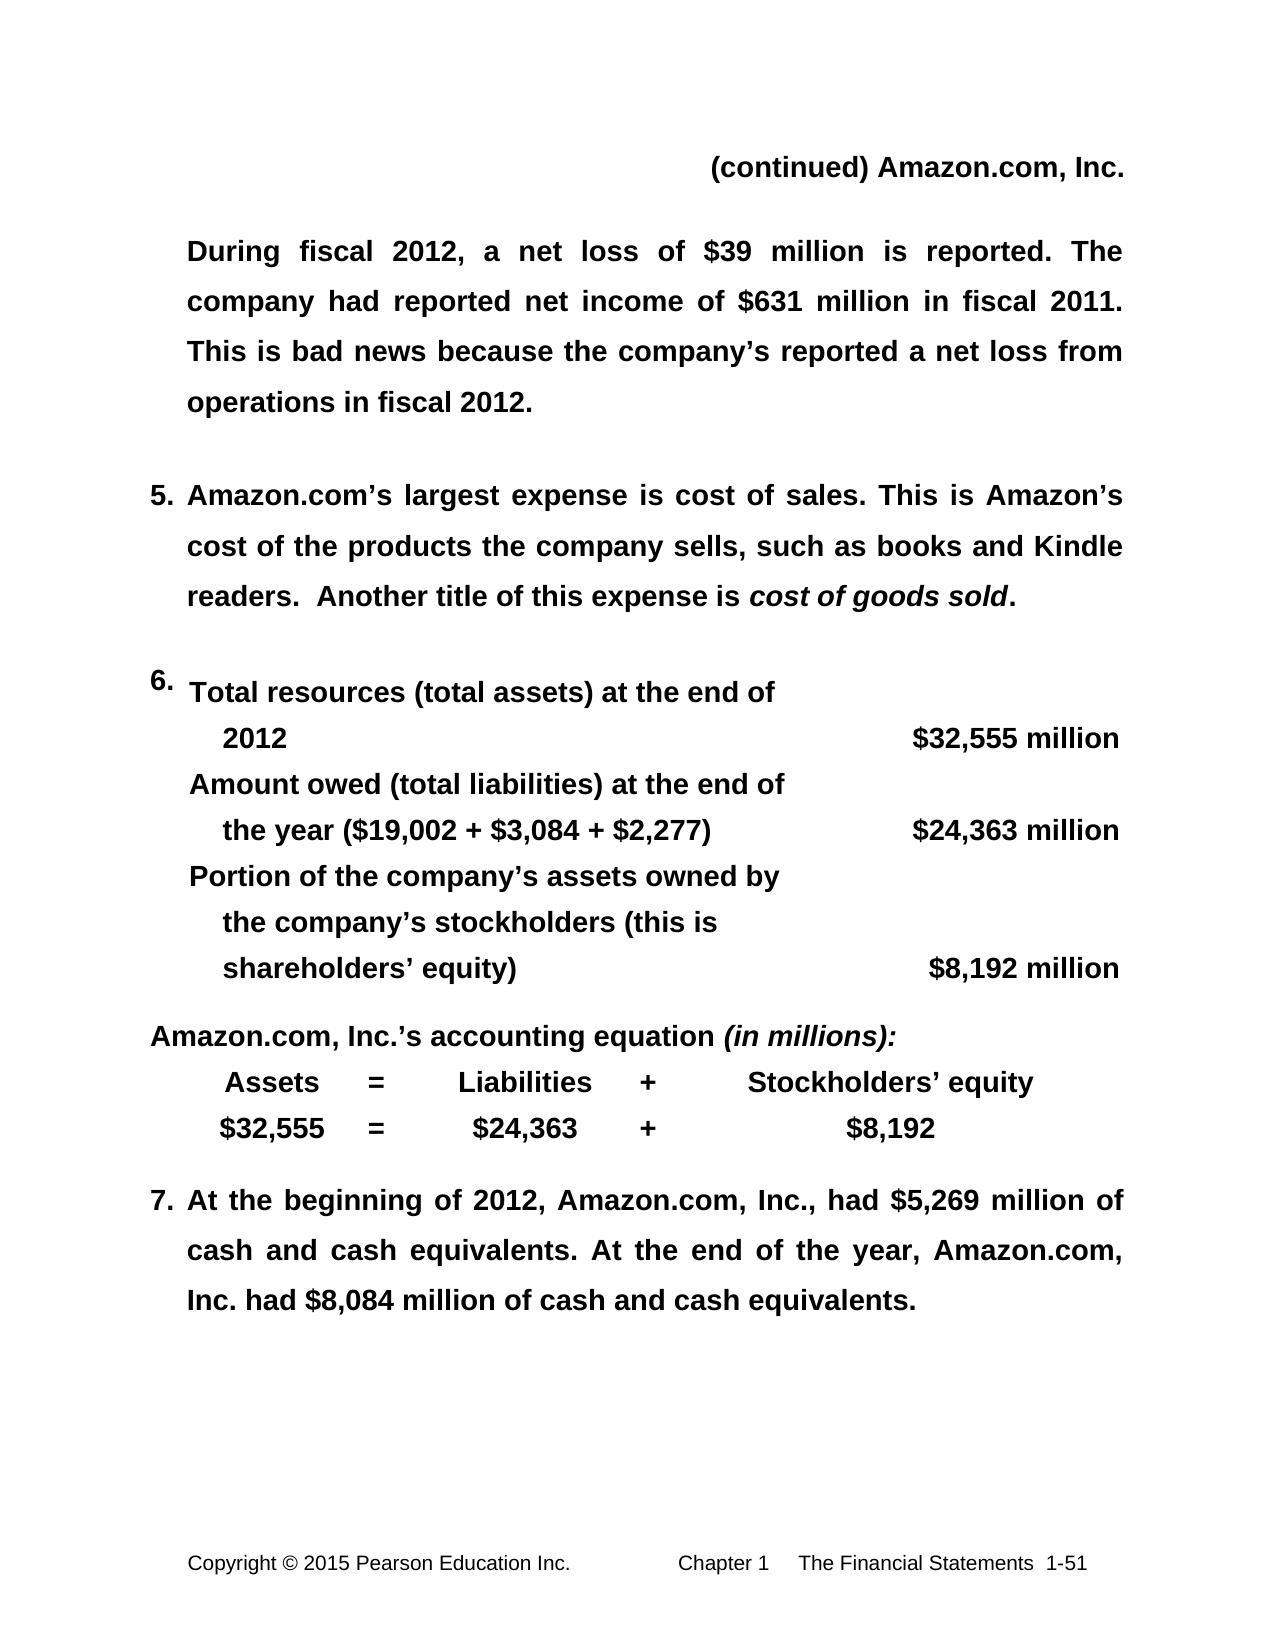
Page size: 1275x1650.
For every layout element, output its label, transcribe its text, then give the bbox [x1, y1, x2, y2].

text 7. At the beginning of 2012, Amazon.com, Inc., had $5,269 million of cash and cash equivalents. At the end of the year, Amazon.com, Inc. had $8,084 million of cash and cash equivalents. [150, 1183, 1125, 1317]
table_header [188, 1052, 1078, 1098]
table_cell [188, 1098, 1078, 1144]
text Amazon.com, Inc.’s accounting equation (in millions): [150, 1018, 1125, 1052]
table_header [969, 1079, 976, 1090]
text (continued) Amazon.com, Inc. [150, 150, 1125, 183]
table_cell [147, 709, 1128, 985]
text During fiscal 2012, a net loss of $39 million is reported. The company had reported net income of $631 million in fiscal 2011. This is bad news because the company’s reported a net loss from operations in fiscal 2012. [150, 234, 1125, 418]
text 5. Amazon.com’s largest expense is cost of sales. This is Amazon’s cost of the products the company sells, such as books and Kindle readers. Another title of this expense is cost of goods sold. [150, 478, 1125, 612]
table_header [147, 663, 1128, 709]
